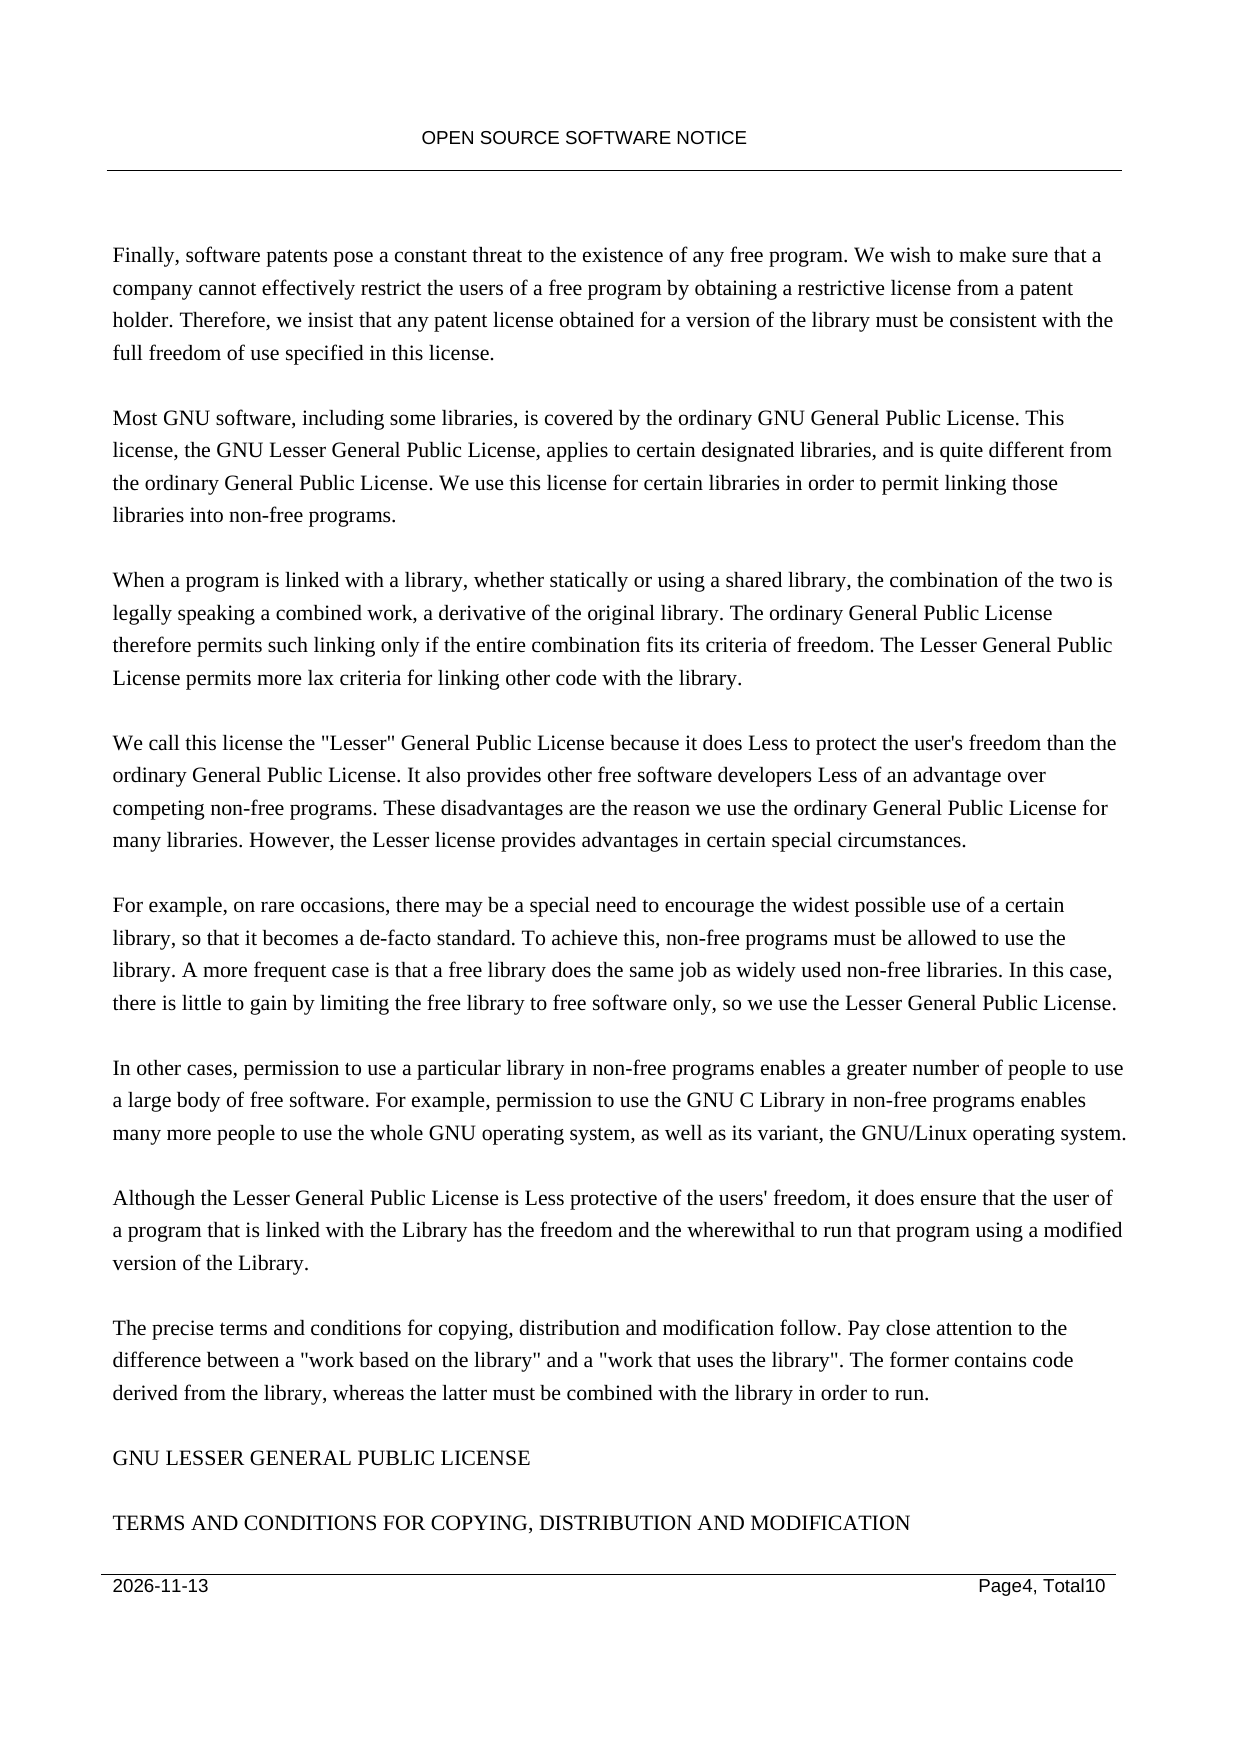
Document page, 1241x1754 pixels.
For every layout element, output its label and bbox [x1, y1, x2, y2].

text [112, 206, 1128, 1539]
